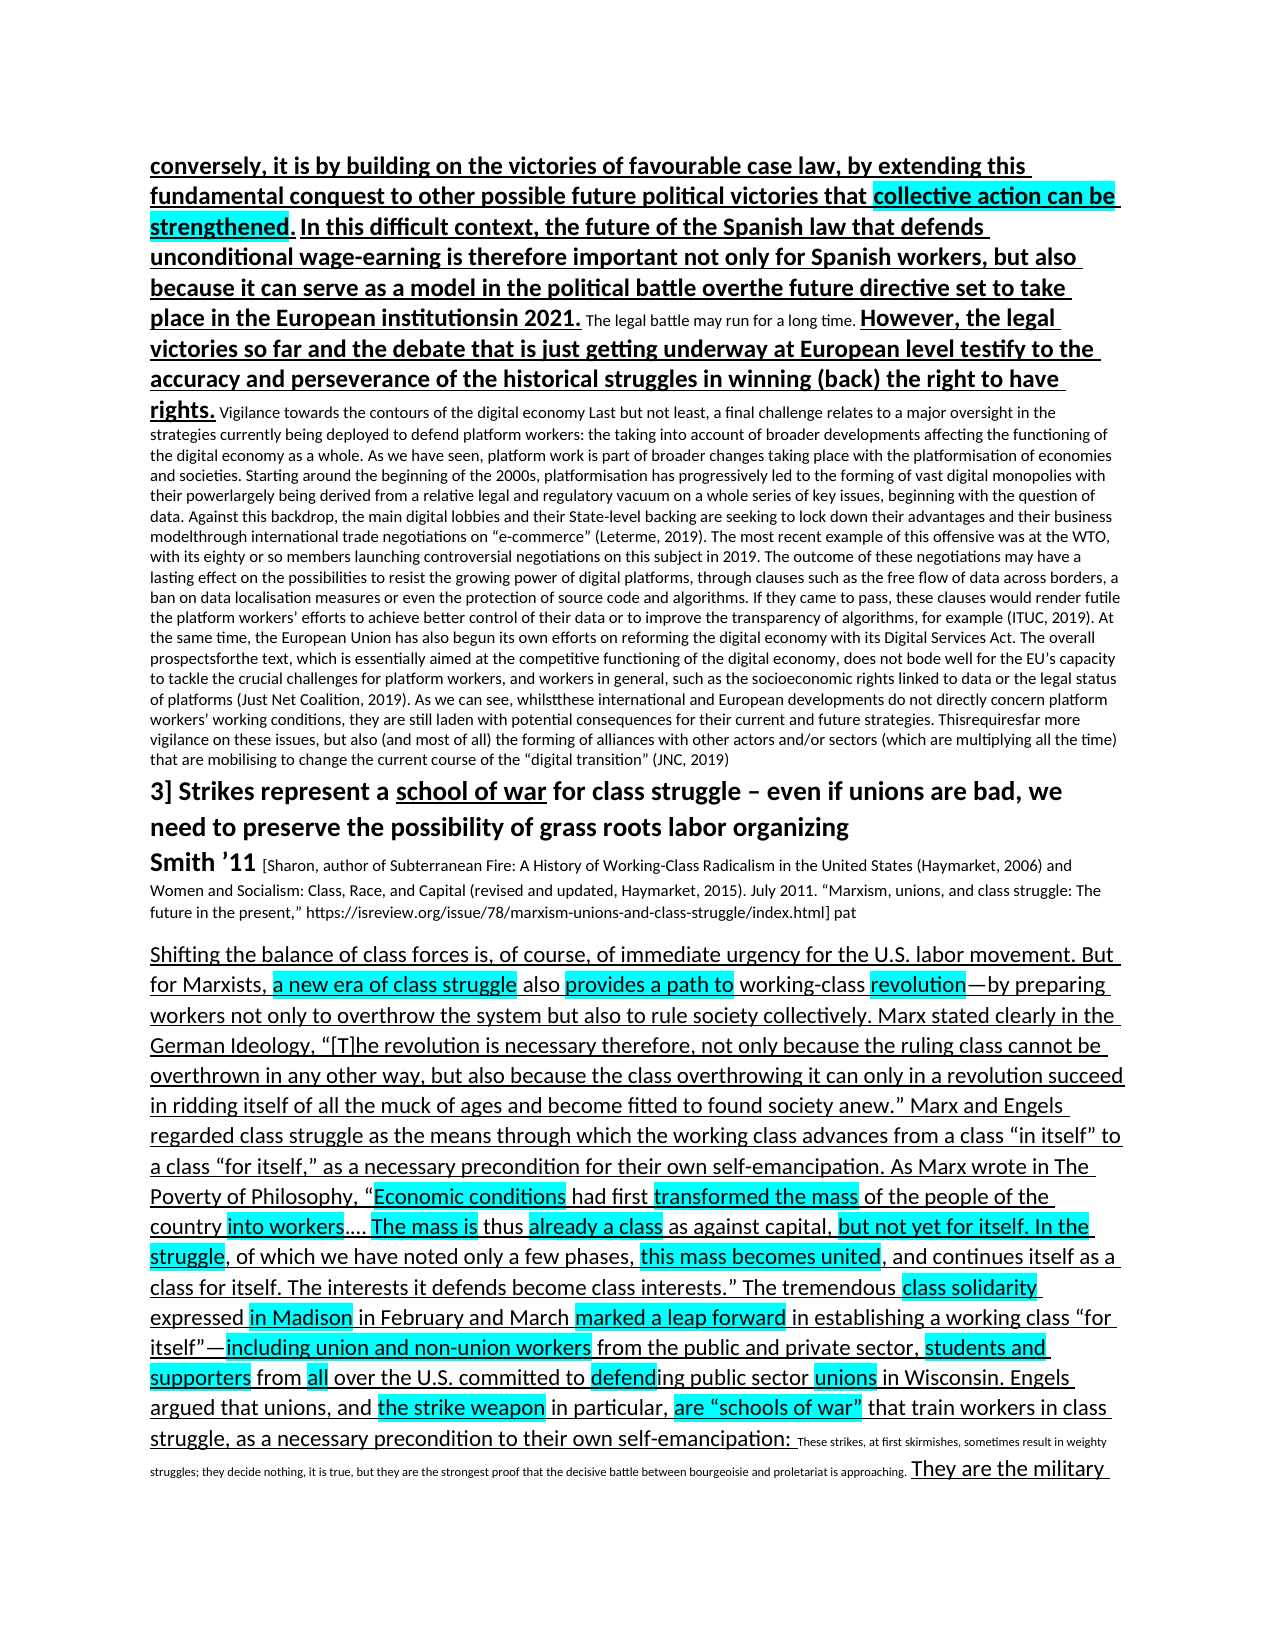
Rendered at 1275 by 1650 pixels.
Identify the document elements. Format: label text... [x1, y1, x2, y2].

text [150, 940, 1125, 1085]
subtitle 3] Strikes represent a school of war for class struggle – even if unions are bad, we need to preserve the possibility of grass roots labor organizing [150, 774, 1125, 843]
text Smith ’11 [Sharon, author of Subterranean Fire: A History of Working-Class Radicalism in the United States (Haymarket, 2006) and Women and Socialism: Class, Race, and Capital (revised and updated, Haymarket, 2015). July 2011. “Marxism, unions, and class struggle: The future in the present,” https://isreview.org/issue/78/marxism-unions-and-class-struggle/index.html] pat [150, 845, 1125, 922]
text [150, 1087, 1125, 1482]
text [150, 150, 1125, 770]
